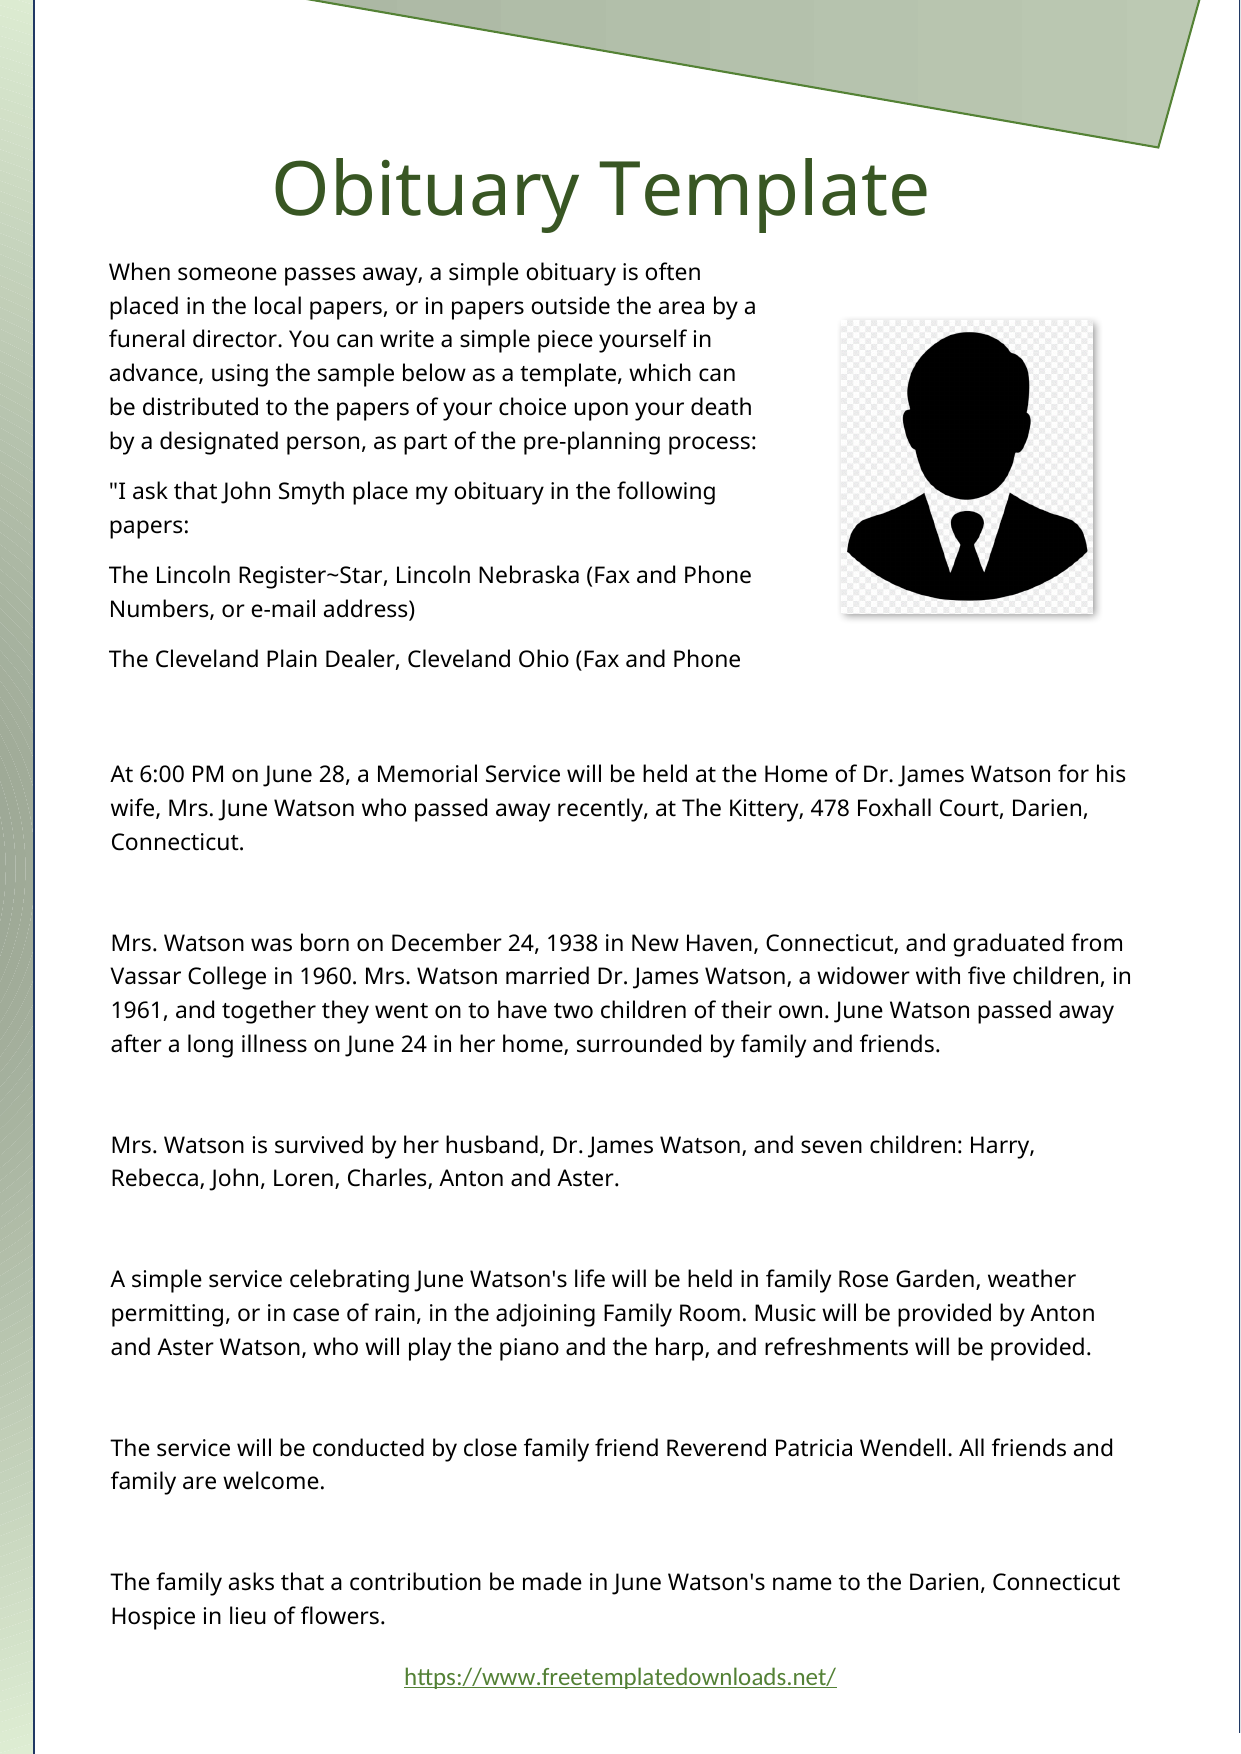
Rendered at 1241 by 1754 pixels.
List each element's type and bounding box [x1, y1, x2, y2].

picture [841, 320, 1093, 614]
